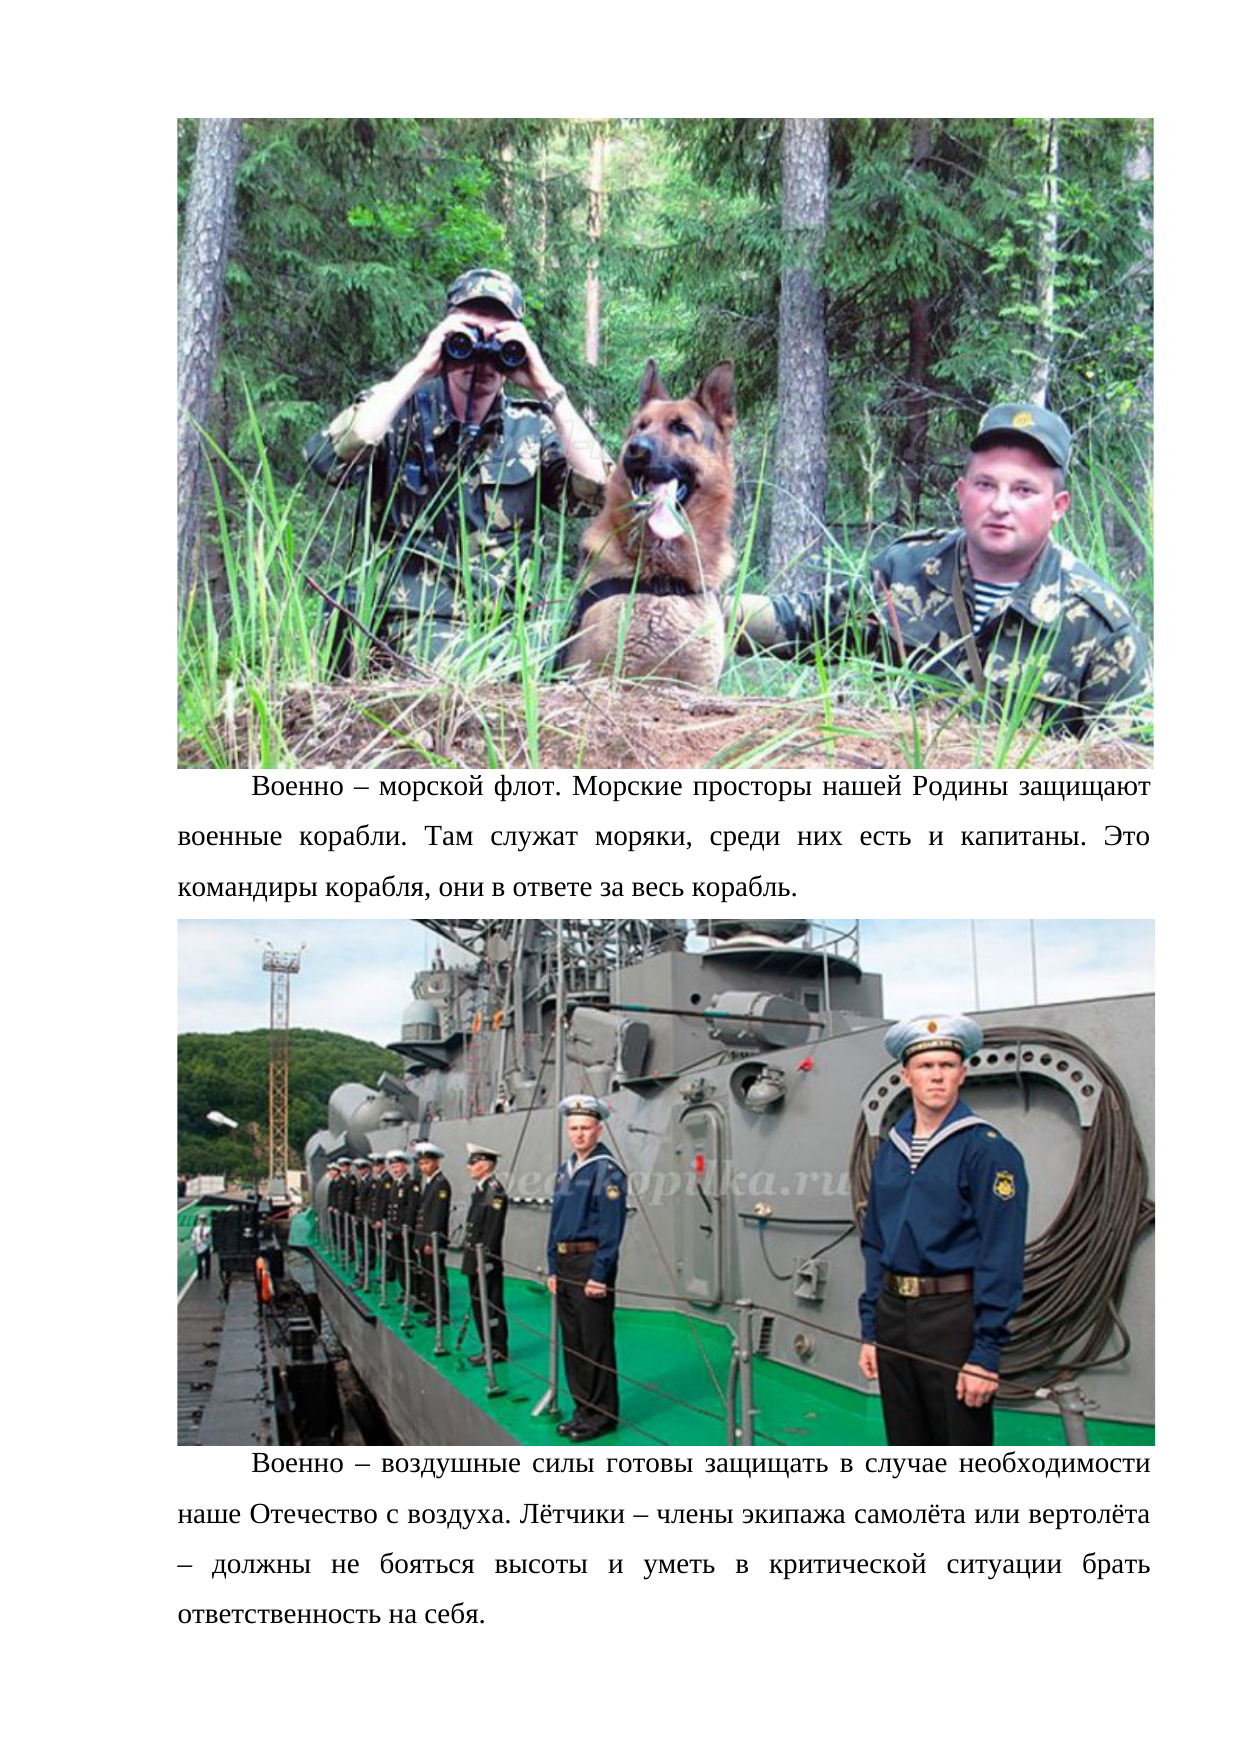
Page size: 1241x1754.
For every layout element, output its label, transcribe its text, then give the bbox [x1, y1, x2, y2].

text Военно – морской флот. Морские просторы нашей Родины защищают военные корабли. Там служат моряки, среди них есть и капитаны. Это командиры корабля, они в ответе за весь корабль. [177, 769, 1152, 902]
picture [177, 118, 1154, 769]
text Военно – воздушные силы готовы защищать в случае необходимости наше Отечество с воздуха. Лётчики – члены экипажа самолёта или вертолёта – должны не бояться высоты и уметь в критической ситуации брать ответственность на себя. [177, 1446, 1152, 1630]
picture [177, 919, 1156, 1446]
